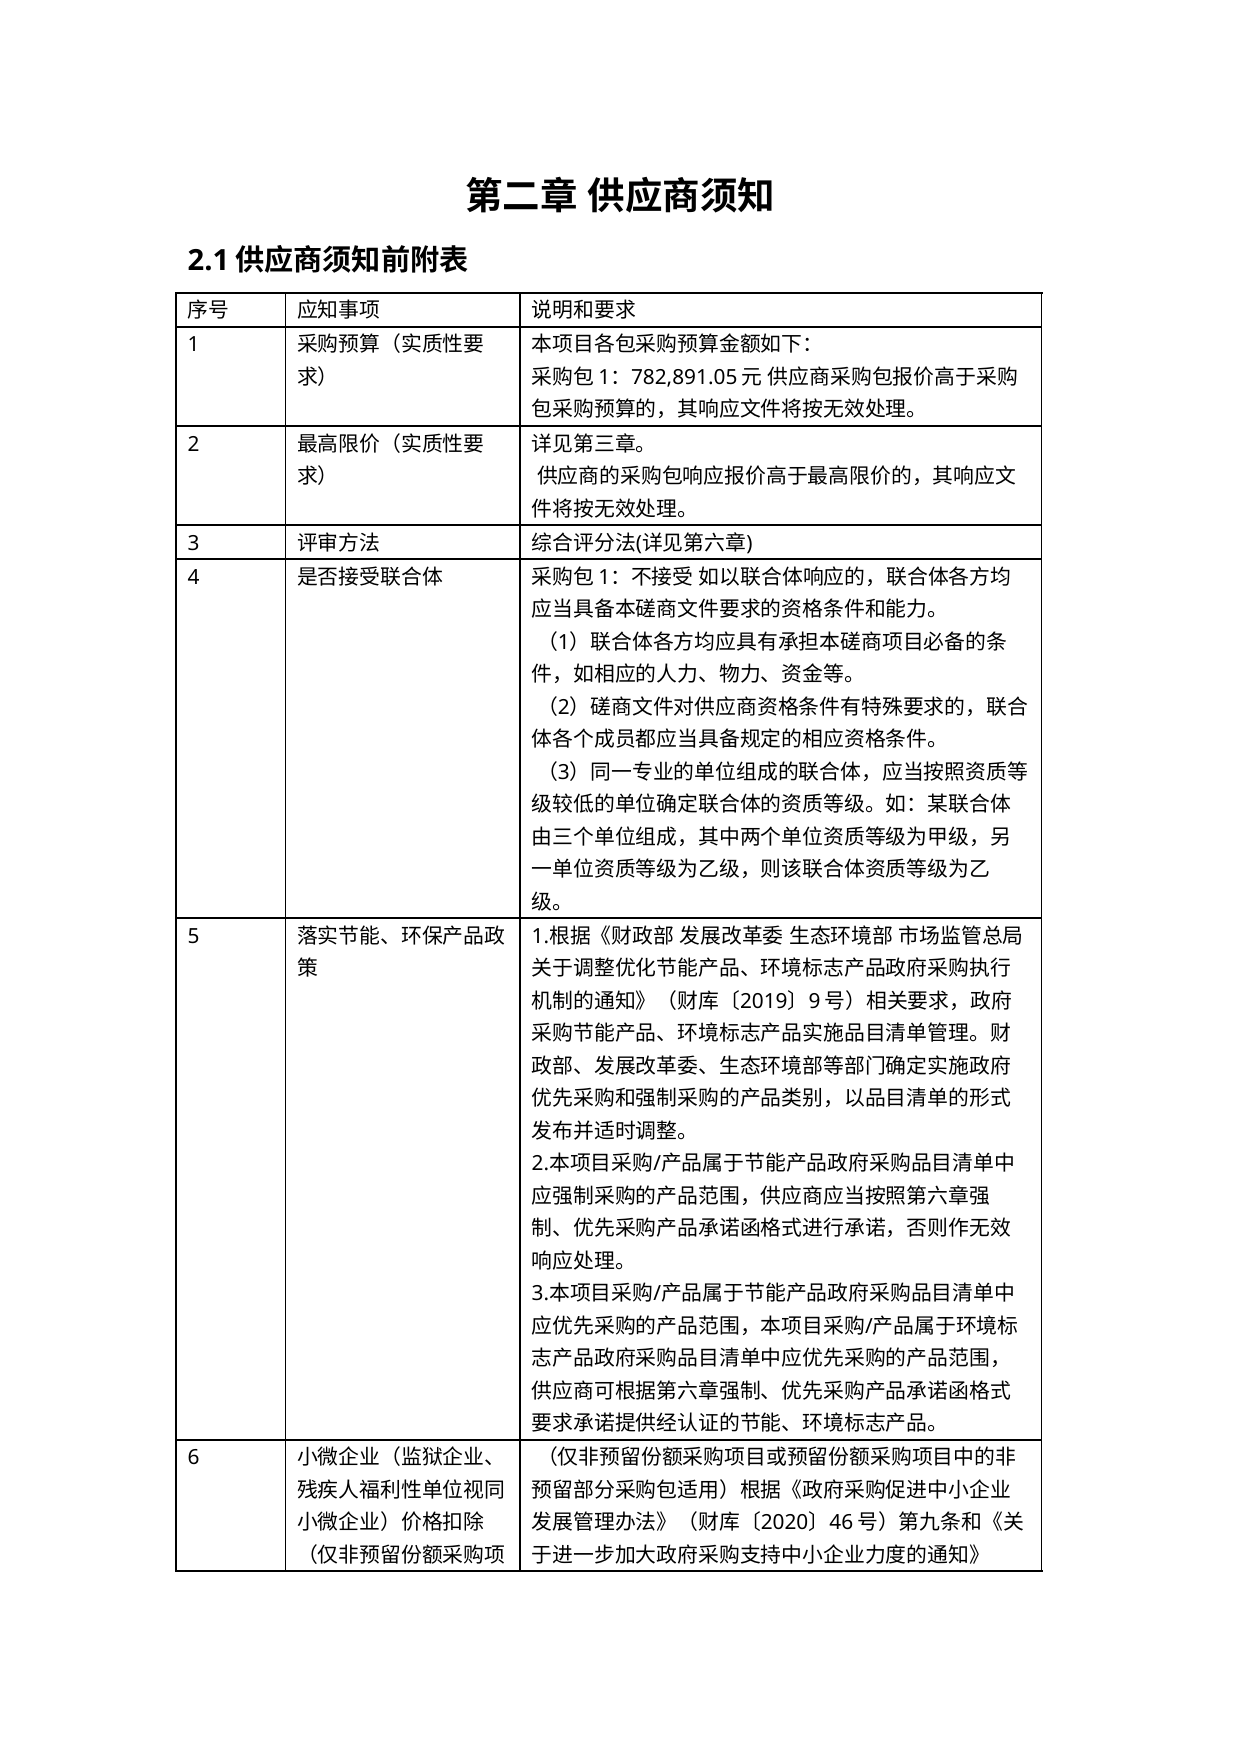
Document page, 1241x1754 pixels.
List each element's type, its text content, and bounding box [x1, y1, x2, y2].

table_cell 是否接受联合体 [286, 560, 519, 917]
table_cell 落实节能、环保产品政策 [286, 919, 519, 1439]
table_header 应知事项 [286, 294, 519, 326]
table_cell 采购预算（实质性要求） [286, 328, 519, 425]
table_cell 本项目各包采购预算金额如下： 采购包1：782,891.05元 供应商采购包报价高于采购包采购预算的，其响应文件将按无效处理。 [521, 328, 1041, 425]
table_cell 6 [177, 1441, 285, 1570]
table_cell 评审方法 [286, 526, 519, 558]
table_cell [286, 1441, 519, 1570]
text 第二章 供应商须知 [187, 162, 1053, 227]
table_cell 5 [177, 919, 285, 1439]
table_header 说明和要求 [521, 294, 1041, 326]
table_cell 详见第三章。 供应商的采购包响应报价高于最高限价的，其响应文件将按无效处理。 [521, 427, 1041, 524]
table_cell 1 [177, 328, 285, 425]
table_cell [521, 1441, 1041, 1570]
text 2.1供应商须知前附表 [187, 227, 1053, 292]
table_cell 综合评分法(详见第六章) [521, 526, 1041, 558]
table_cell 4 [177, 560, 285, 917]
table_cell 最高限价（实质性要求） [286, 427, 519, 524]
table_header 序号 [177, 294, 285, 326]
table_cell 2 [177, 427, 285, 524]
table_cell 采购包1：不接受 如以联合体响应的，联合体各方均应当具备本磋商文件要求的资格条件和能力。 （1）联合体各方均应具有承担本磋商项目必备的条件，如相应的人力、物力、资金等。 （2）磋商文件对供应商资格条件有特殊要求的，联合体各个成员都应当具备规定的相应资格条件。 （3）同一专业的单位组成的联合体，应当按照资质等级较低的单位确定联合体的资质等级。如：某联合体由三个单位组成，其中两个单位资质等级为甲级，另一单位资质等级为乙级，则该联合体资质等级为乙级。 [521, 560, 1041, 917]
table_cell 3 [177, 526, 285, 558]
table_cell 1.根据《财政部 发展改革委 生态环境部 市场监管总局关于调整优化节能产品、环境标志产品政府采购执行机制的通知》（财库〔2019〕9号）相关要求，政府采购节能产品、环境标志产品实施品目清单管理。财政部、发展改革委、生态环境部等部门确定实施政府优先采购和强制采购的产品类别，以品目清单的形式发布并适时调整。 2.本项目采购/产品属于节能产品政府采购品目清单中应强制采购的产品范围，供应商应当按照第六章强制、优先采购产品承诺函格式进行承诺，否则作无效响应处理。 3.本项目采购/产品属于节能产品政府采购品目清单中应优先采购的产品范围，本项目采购/产品属于环境标志产品政府采购品目清单中应优先采购的产品范围，供应商可根据第六章强制、优先采购产品承诺函格式要求承诺提供经认证的节能、环境标志产品。 [521, 919, 1041, 1439]
